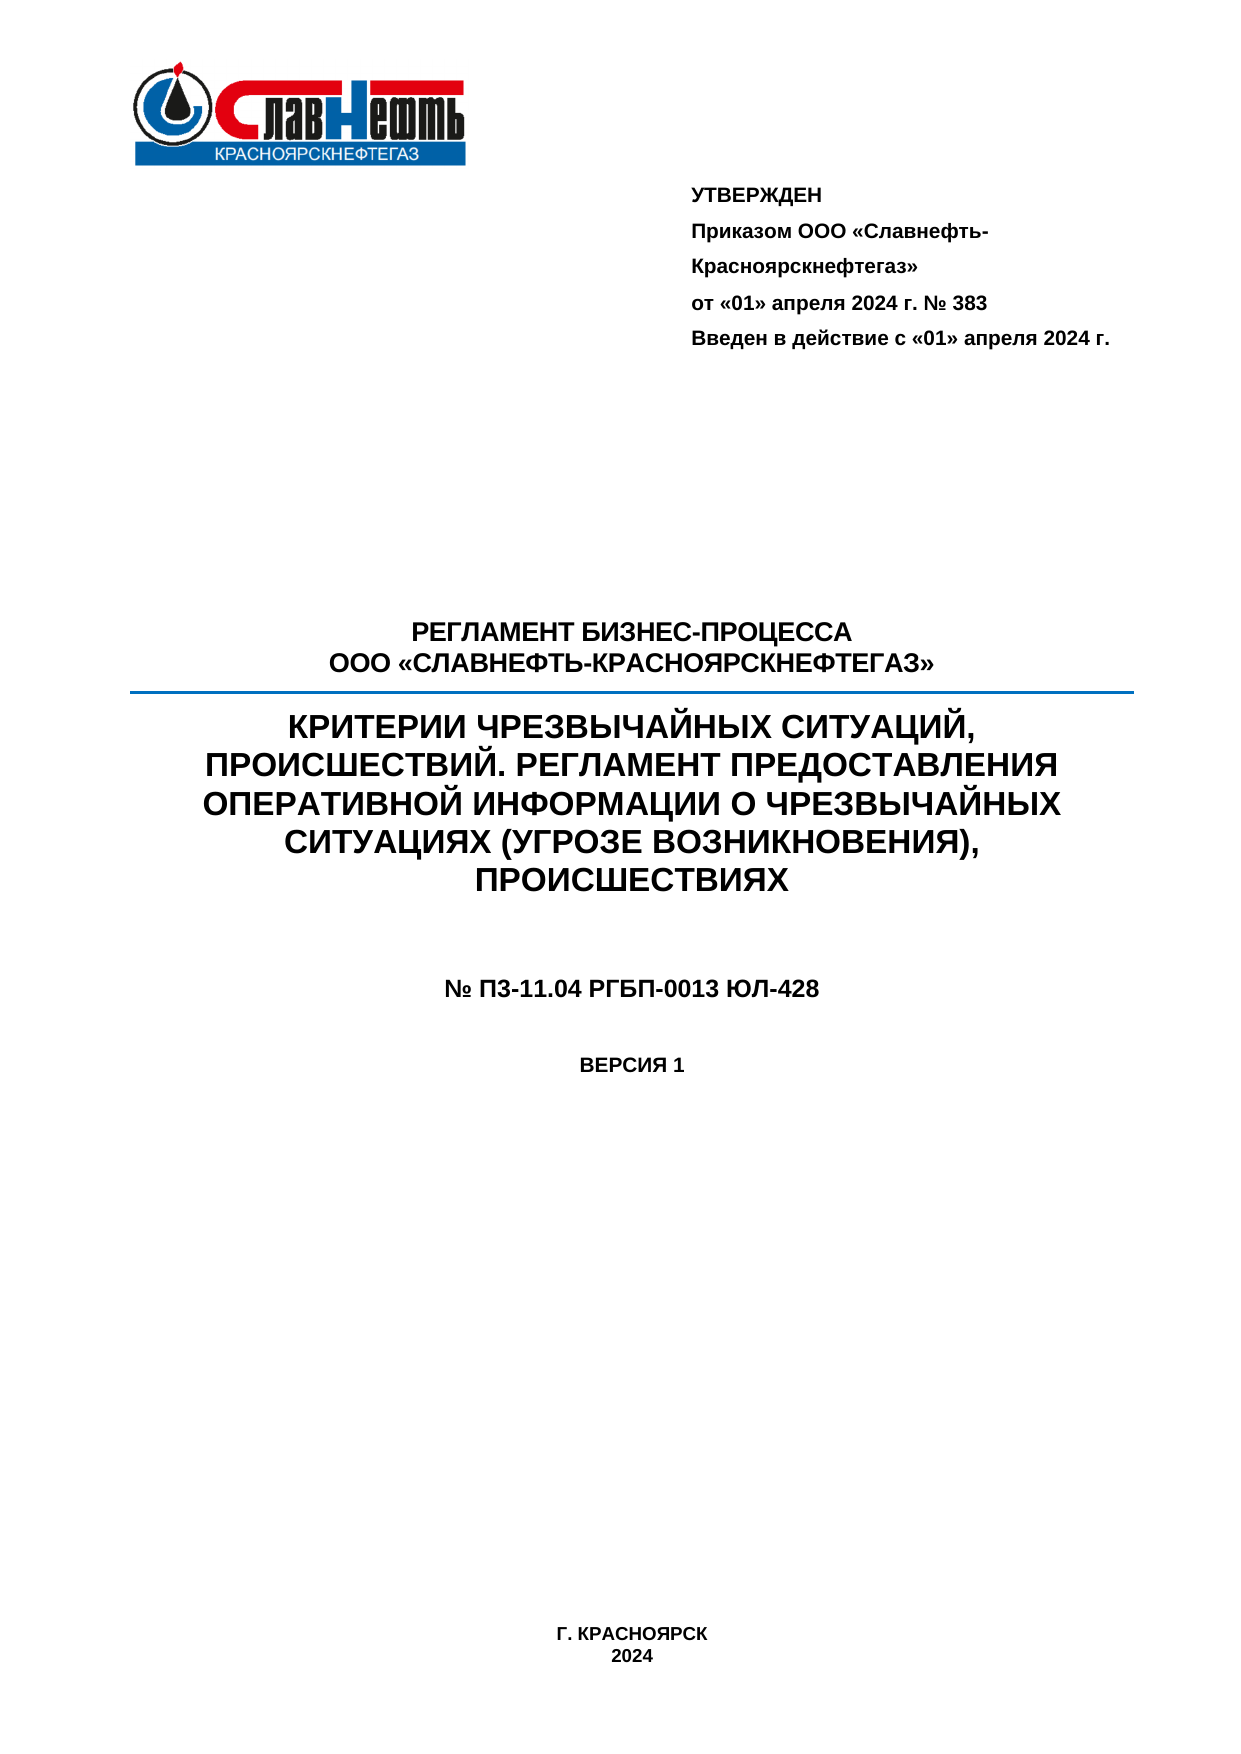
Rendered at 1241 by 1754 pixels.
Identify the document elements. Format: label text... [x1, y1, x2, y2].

text от «01» апреля 2024 г. № 383 [691, 290, 1134, 314]
text УТВЕРЖДЕН [691, 182, 1134, 206]
text Приказом ООО «Славнефть-Красноярскнефтегаз» [691, 218, 1134, 278]
text Г. КРАСНОЯРСК [130, 1623, 1134, 1644]
text 2024 [130, 1644, 1134, 1666]
table_cell КРИТЕРИИ ЧРЕЗВЫЧАЙНЫХ СИТУАЦИЙ, ПРОИСШЕСТВИЙ. РЕГЛАМЕНТ ПРЕДОСТАВЛЕНИЯ ОПЕРАТИВНОЙ ИНФОРМАЦИИ О ЧРЕЗВЫЧАЙНЫХ СИТУАЦИЯХ (УГРОЗЕ ВОЗНИКНОВЕНИЯ), ПРОИСШЕСТВИЯХ [130, 694, 1134, 974]
table_header РЕГЛАМЕНТ БИЗНЕС-ПРОЦЕССА ООО «СЛАВНЕФТЬ-КРАСНОЯРСКНЕФТЕГАЗ» [130, 616, 1134, 691]
table_cell № П3-11.04 РГБП-0013 ЮЛ-428 [130, 974, 1134, 1053]
text Введен в действие с «01» апреля 2024 г. [691, 326, 1134, 350]
table_cell ВЕРСИЯ 1 [130, 1053, 1134, 1077]
